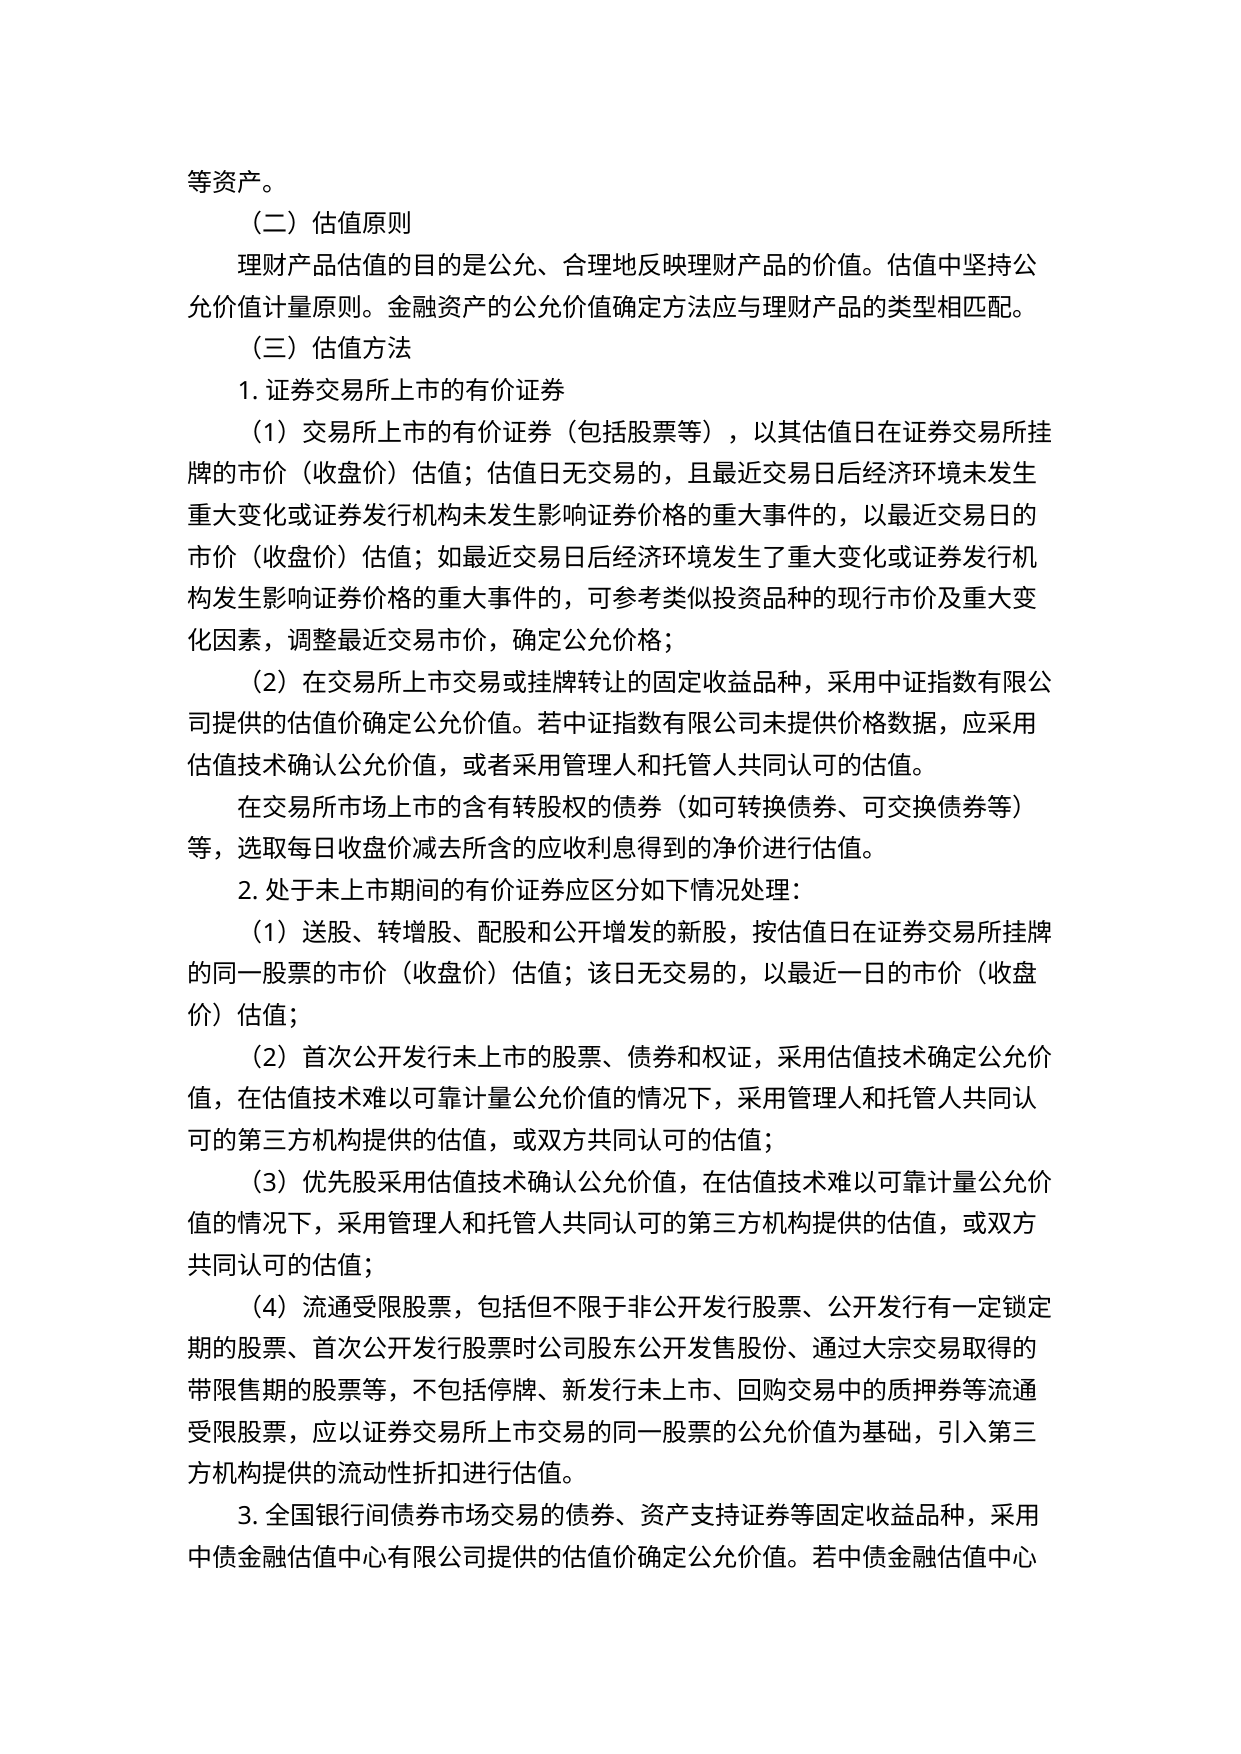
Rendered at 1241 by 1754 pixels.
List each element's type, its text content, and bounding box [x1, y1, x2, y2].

text （4）流通受限股票，包括但不限于非公开发行股票、公开发行有一定锁定期的股票、首次公开发行股票时公司股东公开发售股份、通过大宗交易取得的带限售期的股票等，不包括停牌、新发行未上市、回购交易中的质押券等流通受限股票，应以证券交易所上市交易的同一股票的公允价值为基础，引入第三方机构提供的流动性折扣进行估值。 [187, 1287, 1053, 1490]
text （2）在交易所上市交易或挂牌转让的固定收益品种，采用中证指数有限公司提供的估值价确定公允价值。若中证指数有限公司未提供价格数据，应采用估值技术确认公允价值，或者采用管理人和托管人共同认可的估值。 [187, 662, 1053, 782]
text （3）优先股采用估值技术确认公允价值，在估值技术难以可靠计量公允价值的情况下，采用管理人和托管人共同认可的第三方机构提供的估值，或双方共同认可的估值； [187, 1162, 1053, 1282]
text （1）交易所上市的有价证券（包括股票等），以其估值日在证券交易所挂牌的市价（收盘价）估值；估值日无交易的，且最近交易日后经济环境未发生重大变化或证券发行机构未发生影响证券价格的重大事件的，以最近交易日的市价（收盘价）估值；如最近交易日后经济环境发生了重大变化或证券发行机构发生影响证券价格的重大事件的，可参考类似投资品种的现行市价及重大变化因素，调整最近交易市价，确定公允价格； [187, 412, 1053, 657]
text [187, 162, 1053, 198]
text 2. 处于未上市期间的有价证券应区分如下情况处理： [187, 870, 1053, 907]
text 1. 证券交易所上市的有价证券 [187, 370, 1053, 407]
text （2）首次公开发行未上市的股票、债券和权证，采用估值技术确定公允价值，在估值技术难以可靠计量公允价值的情况下，采用管理人和托管人共同认可的第三方机构提供的估值，或双方共同认可的估值； [187, 1037, 1053, 1157]
text 在交易所市场上市的含有转股权的债券（如可转换债券、可交换债券等）等，选取每日收盘价减去所含的应收利息得到的净价进行估值。 [187, 787, 1053, 865]
text 理财产品估值的目的是公允、合理地反映理财产品的价值。估值中坚持公允价值计量原则。金融资产的公允价值确定方法应与理财产品的类型相匹配。 [187, 245, 1053, 323]
text （三）估值方法 [187, 329, 1053, 365]
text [187, 1495, 1053, 1573]
text （1）送股、转增股、配股和公开增发的新股，按估值日在证券交易所挂牌的同一股票的市价（收盘价）估值；该日无交易的，以最近一日的市价（收盘价）估值； [187, 912, 1053, 1032]
text （二）估值原则 [187, 204, 1053, 240]
